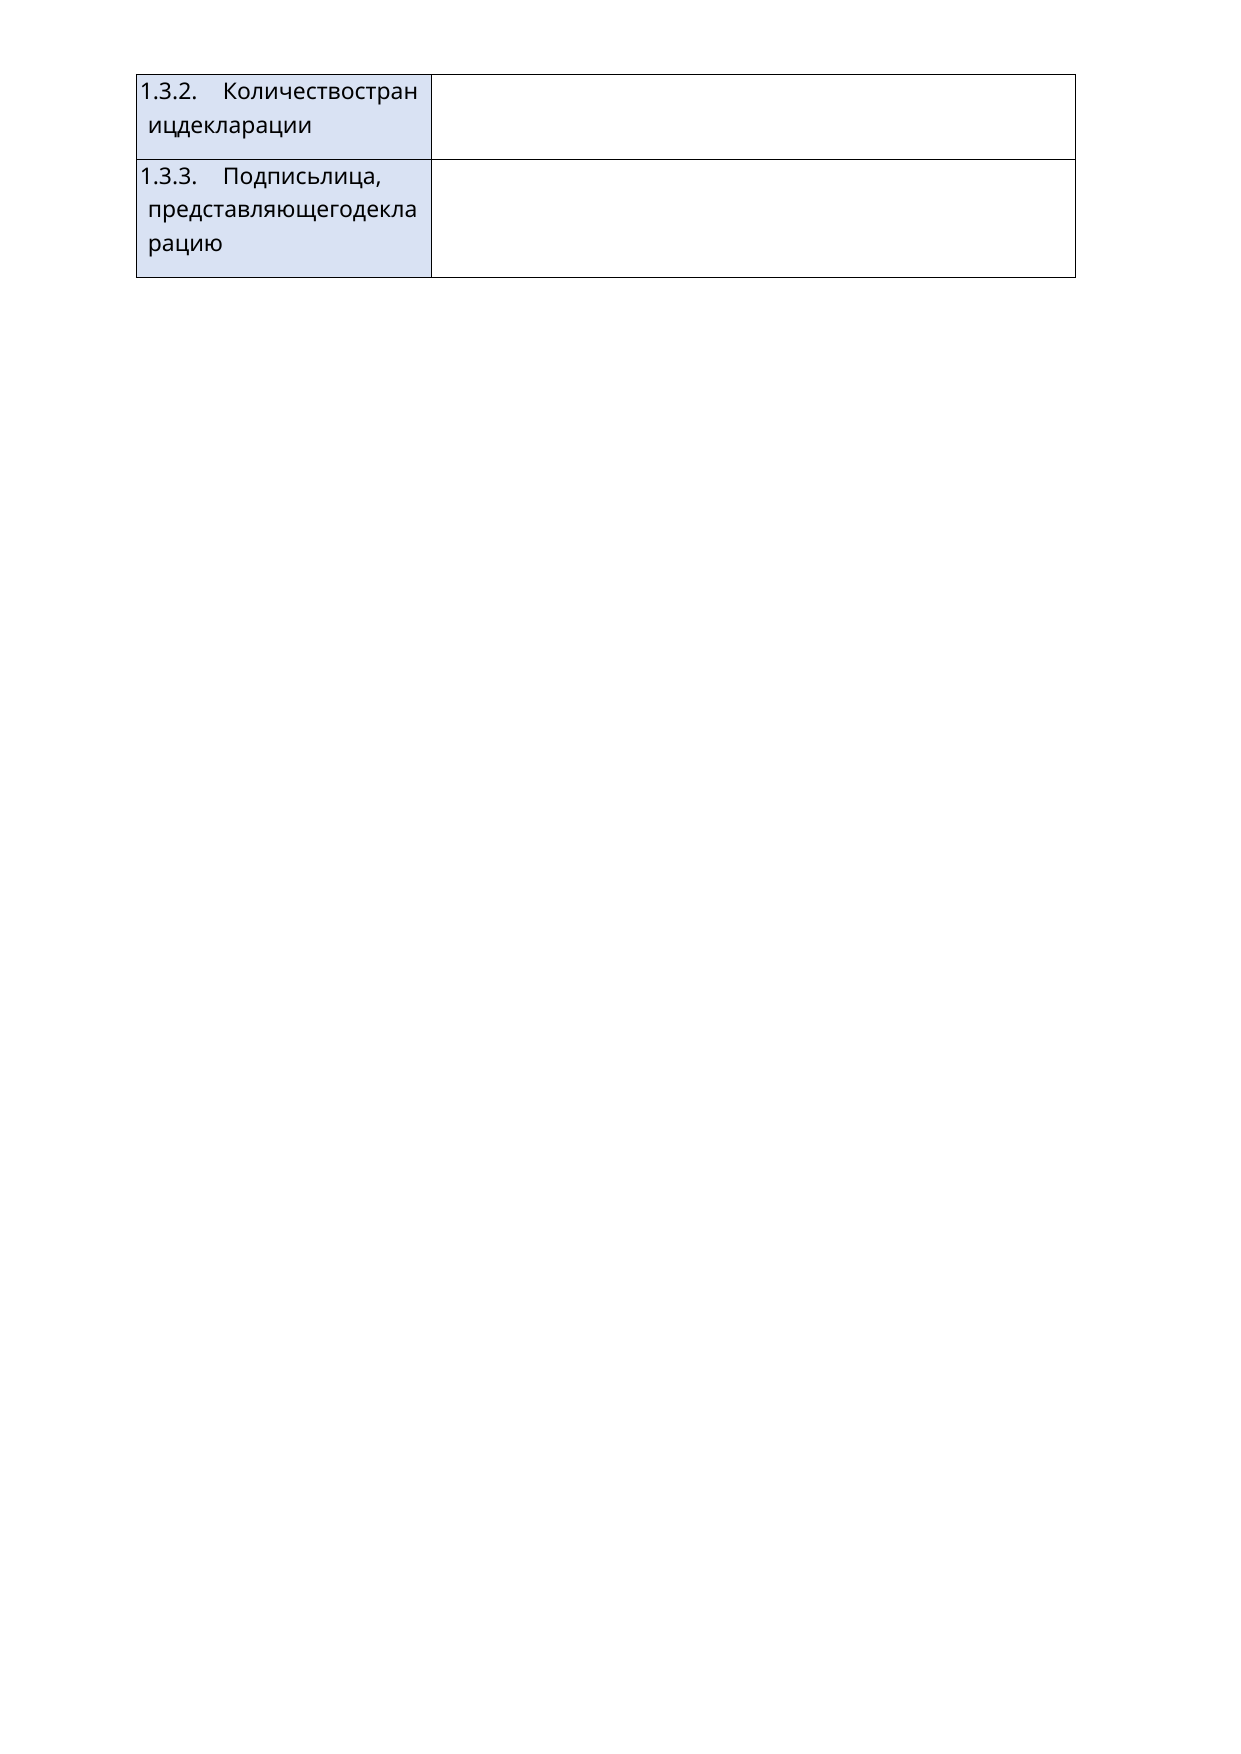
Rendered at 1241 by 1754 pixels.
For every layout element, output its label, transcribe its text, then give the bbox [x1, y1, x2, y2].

table_cell [432, 160, 1075, 277]
table_cell Подписьлица, представляющегодекларацию [137, 160, 431, 277]
table_cell Количествостраницдекларации [137, 75, 431, 159]
table_cell [432, 75, 1075, 159]
